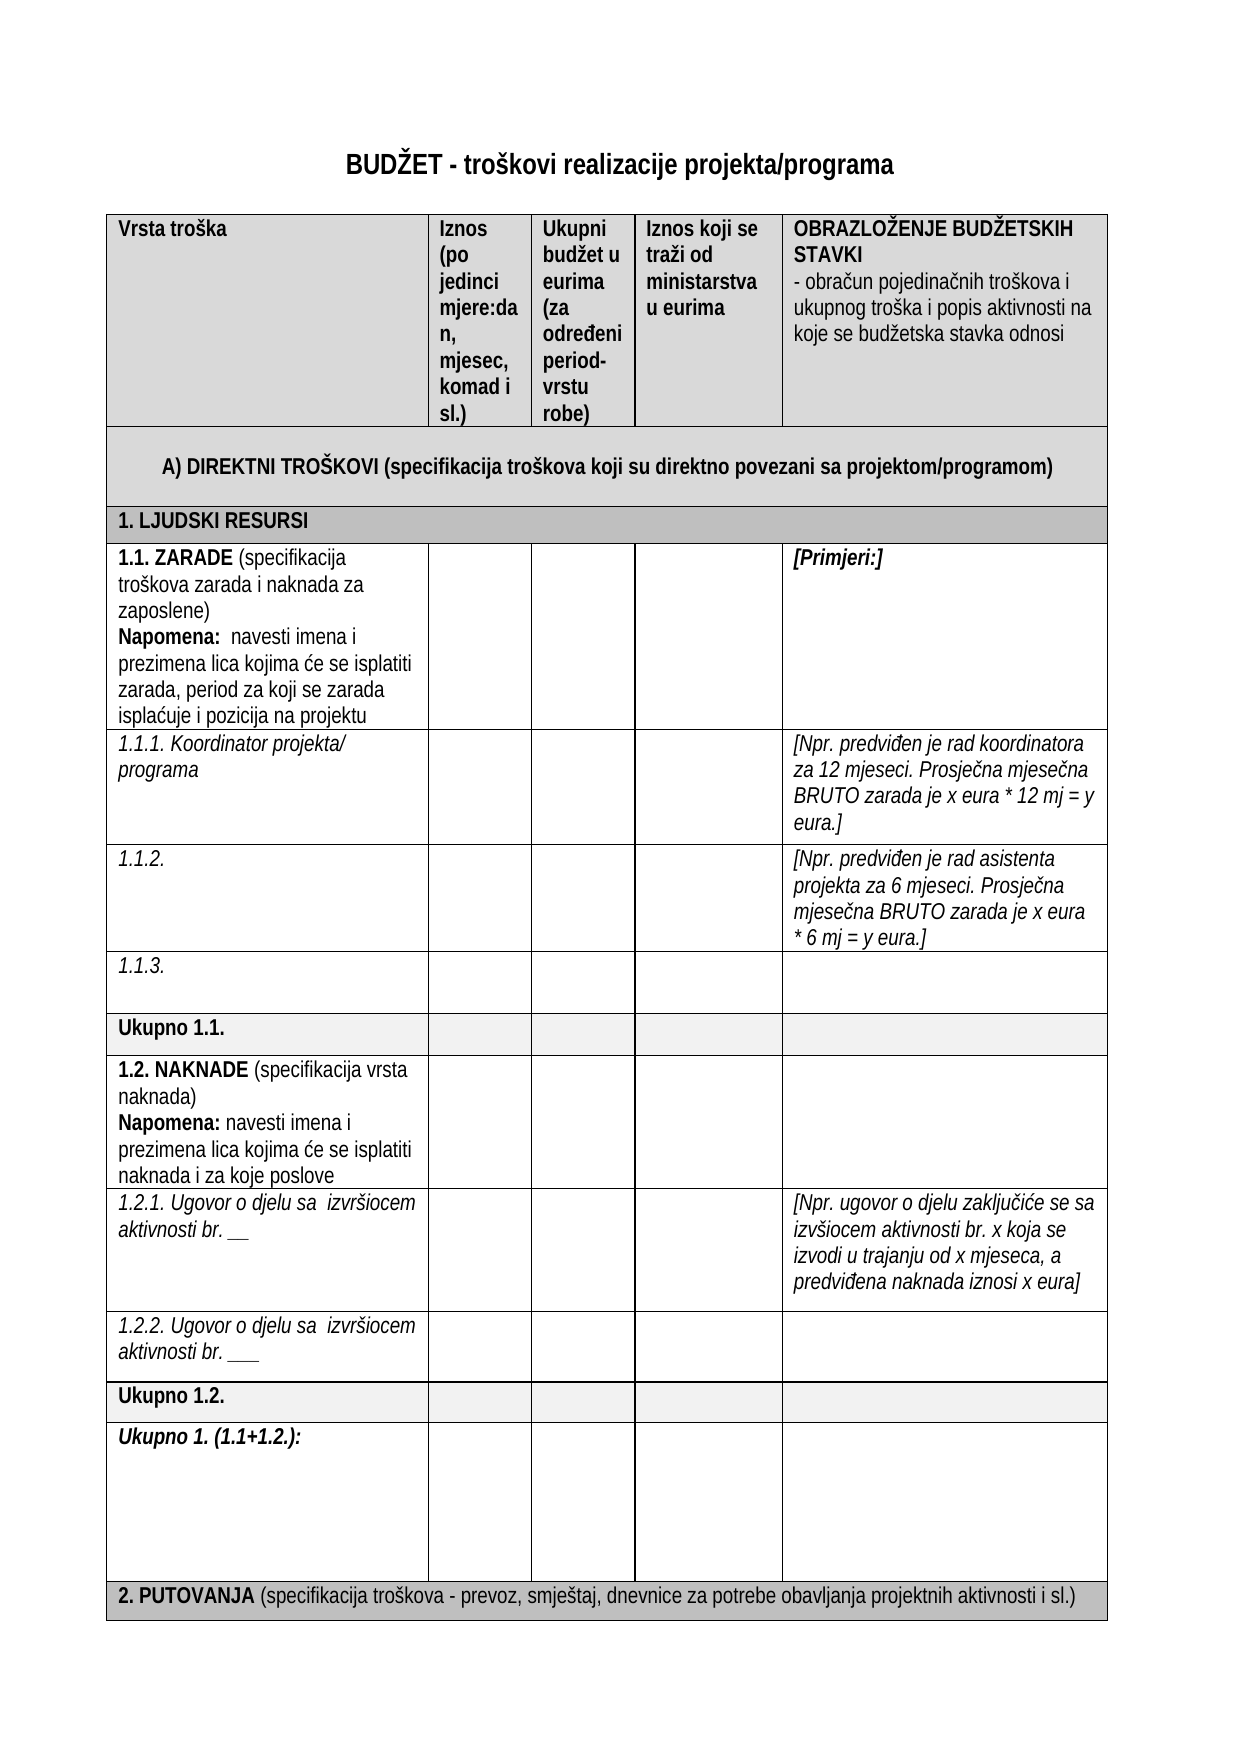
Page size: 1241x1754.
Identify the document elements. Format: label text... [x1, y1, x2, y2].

table_cell 1.1.3. [107, 952, 428, 1013]
table_cell [783, 1383, 1107, 1422]
table_header Iznos koji se traži od ministarstva u eurima [636, 215, 782, 426]
table_cell Ukupno 1.1. [107, 1014, 428, 1055]
table_cell [532, 1056, 634, 1188]
table_cell [532, 544, 634, 729]
table_cell [783, 952, 1107, 1013]
table_cell [429, 845, 531, 951]
table_cell [636, 952, 782, 1013]
table_header Vrsta troška [107, 215, 428, 426]
table_cell 1. LJUDSKI RESURSI [107, 507, 1107, 543]
table_cell [429, 1189, 531, 1311]
table_header Iznos (po jedinci mjere:dan, mjesec, komad i sl.) [429, 215, 531, 426]
table_cell [532, 952, 634, 1013]
table_cell 1.1.1. Koordinator projekta/ programa [107, 730, 428, 844]
table_cell 1.2.1. Ugovor o djelu sa izvršiocem aktivnosti br. __ [107, 1189, 428, 1311]
table_cell [636, 845, 782, 951]
table_cell [429, 1056, 531, 1188]
table_cell [532, 1312, 634, 1381]
table_cell [429, 1423, 531, 1581]
table_header OBRAZLOŽENJE BUDŽETSKIH STAVKI - obračun pojedinačnih troškova i ukupnog troška i popis aktivnosti na koje se budžetska stavka odnosi [783, 215, 1107, 426]
table_cell [532, 730, 634, 844]
table_cell 1.1. ZARADE (specifikacija troškova zarada i naknada za zaposlene) Napomena: navesti imena i prezimena lica kojima će se isplatiti zarada, period za koji se zarada isplaćuje i pozicija na projektu [107, 544, 428, 729]
table_cell 1.2. NAKNADE (specifikacija vrsta naknada) Napomena: navesti imena i prezimena lica kojima će se isplatiti naknada i za koje poslove [107, 1056, 428, 1188]
table_cell [Npr. ugovor o djelu zaključiće se sa izvšiocem aktivnosti br. x koja se izvodi u trajanju od x mjeseca, a predviđena naknada iznosi x eura] [783, 1189, 1107, 1311]
table_cell A) DIREKTNI TROŠKOVI (specifikacija troškova koji su direktno povezani sa projektom/programom) [107, 427, 1107, 506]
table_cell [107, 1582, 1107, 1620]
table_cell [783, 1312, 1107, 1381]
table_header Ukupni budžet u eurima (za određeni period-vrstu robe) [532, 215, 634, 426]
table_cell [783, 1056, 1107, 1188]
table_cell [Primjeri:] [783, 544, 1107, 729]
table_cell [429, 544, 531, 729]
table_cell [429, 730, 531, 844]
table_cell [429, 1014, 531, 1055]
table_cell [532, 1383, 634, 1422]
table_cell [532, 1423, 634, 1581]
table_cell [Npr. predviđen je rad koordinatora za 12 mjeseci. Prosječna mjesečna BRUTO zarada je x eura * 12 mj = y eura.] [783, 730, 1107, 844]
table_cell [429, 952, 531, 1013]
table_cell [532, 845, 634, 951]
table_cell 1.1.2. [107, 845, 428, 951]
table_cell [636, 1014, 782, 1055]
text BUDŽET - troškovi realizacije projekta/programa [118, 147, 1122, 181]
table_cell [783, 1423, 1107, 1581]
table_cell [636, 1383, 782, 1422]
table_cell [429, 1312, 531, 1381]
table_cell [429, 1383, 531, 1422]
table_cell [532, 1189, 634, 1311]
table_cell [636, 544, 782, 729]
table_cell [636, 1423, 782, 1581]
table_cell [636, 1056, 782, 1188]
table_cell 1.2.2. Ugovor o djelu sa izvršiocem aktivnosti br. ___ [107, 1312, 428, 1381]
table_cell Ukupno 1. (1.1+1.2.): [107, 1423, 428, 1581]
table_cell [Npr. predviđen je rad asistenta projekta za 6 mjeseci. Prosječna mjesečna BRUTO zarada je x eura * 6 mj = y eura.] [783, 845, 1107, 951]
table_cell [636, 1312, 782, 1381]
table_cell [636, 730, 782, 844]
table_cell [783, 1014, 1107, 1055]
table_cell [532, 1014, 634, 1055]
table_cell Ukupno 1.2. [107, 1383, 428, 1422]
table_cell [636, 1189, 782, 1311]
